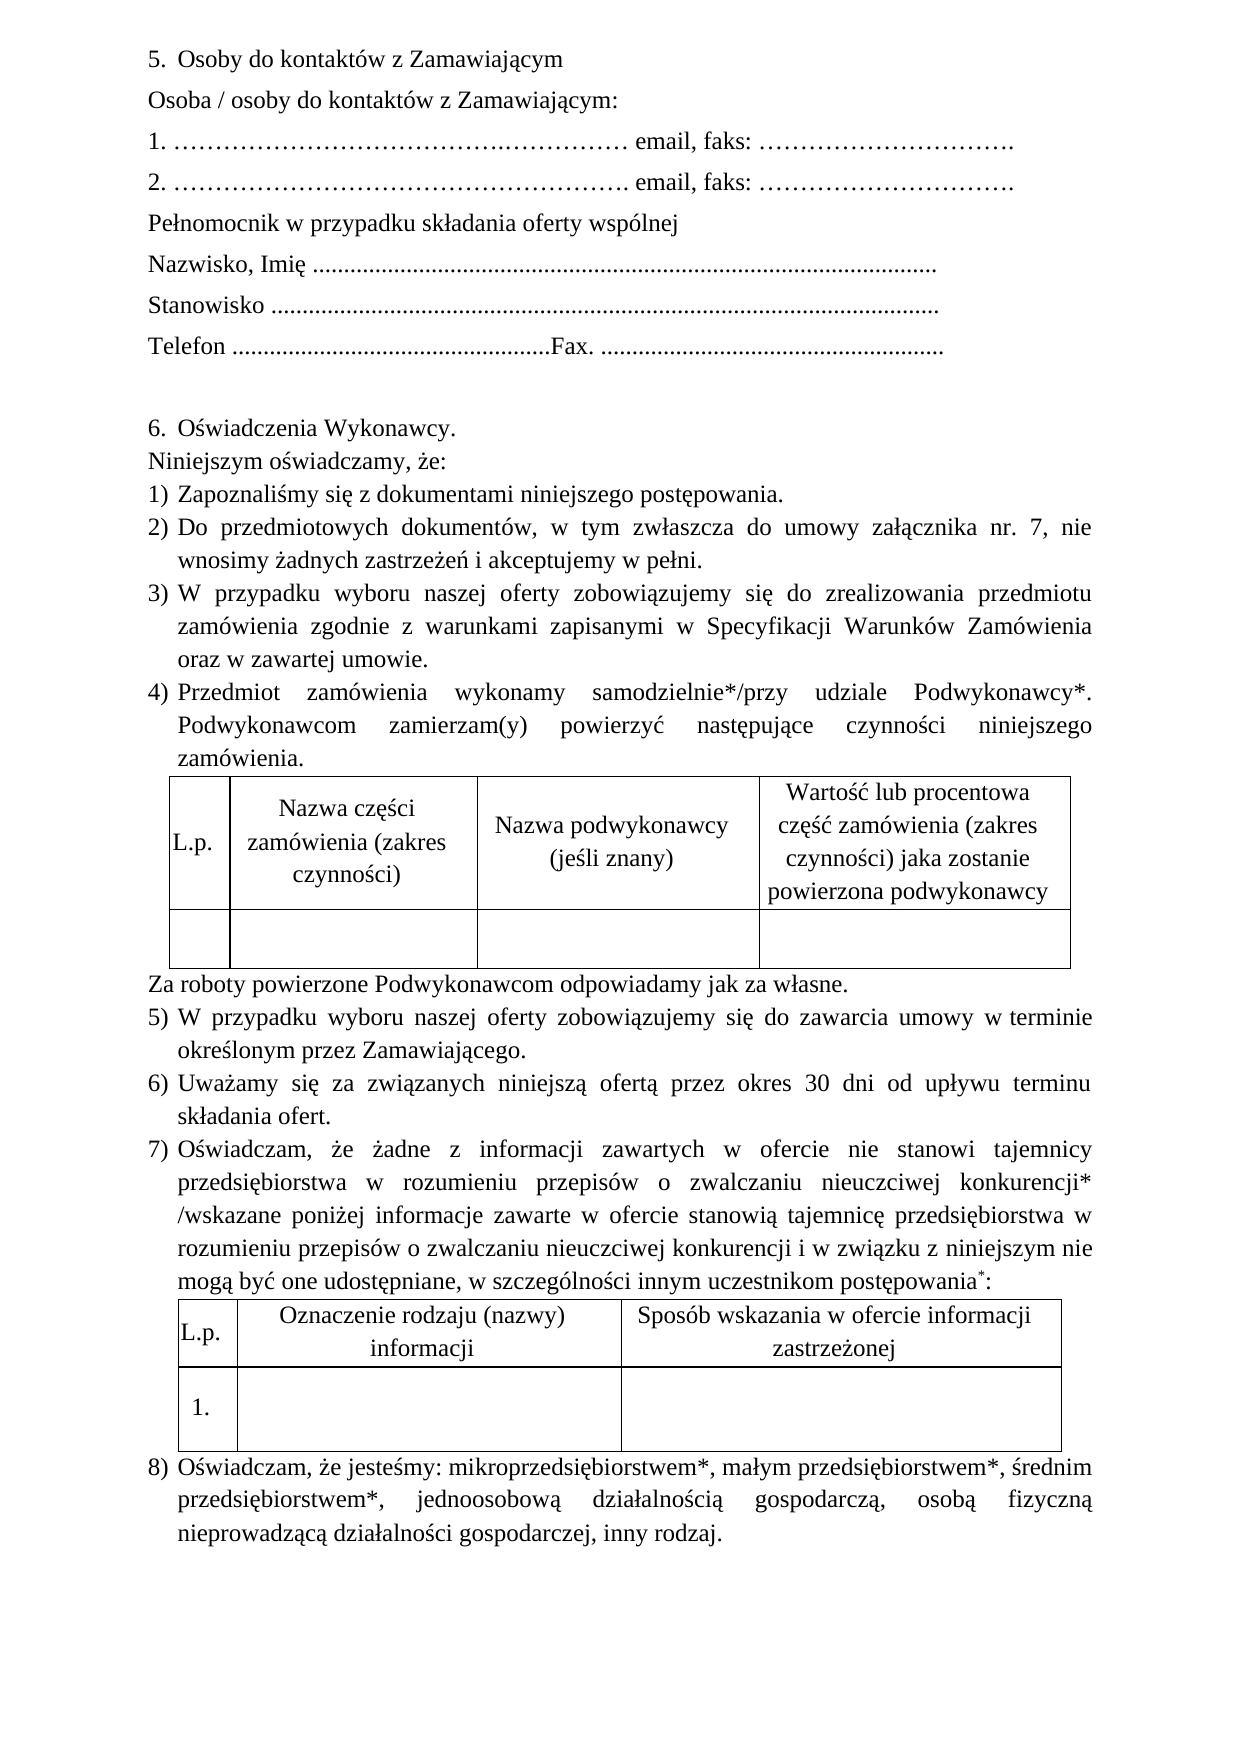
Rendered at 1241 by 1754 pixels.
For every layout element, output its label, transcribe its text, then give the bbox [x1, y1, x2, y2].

list Oświadczam, że żadne z informacji zawartych w ofercie nie stanowi tajemnicy przedsiębiorstwa w rozumieniu przepisów o zwalczaniu nieuczciwej konkurencji* /wskazane poniżej informacje zawarte w ofercie stanowią tajemnicę przedsiębiorstwa w rozumieniu przepisów o zwalczaniu nieuczciwej konkurencji i w związku z niniejszym nie mogą być one udostępniane, w szczególności innym uczestnikom postępowania*: [148, 1134, 1093, 1295]
text 1. ………………………………….…………… email, faks: …………………………. [148, 126, 1093, 155]
list Przedmiot zamówienia wykonamy samodzielnie*/przy udziale Podwykonawcy*. Podwykonawcom zamierzam(y) powierzyć następujące czynności niniejszego zamówienia. [148, 677, 1093, 772]
table_header Wartość lub procentowa część zamówienia (zakres czynności) jaka zostanie powierzona podwykonawcy [760, 777, 1070, 909]
table_cell [760, 910, 1070, 968]
text Telefon ...................................................Fax. ....................................................... [148, 331, 1093, 360]
text 2. ………………………………………………. email, faks: …………………………. [148, 167, 1093, 196]
table_header L.p. [179, 1300, 237, 1366]
table_cell [231, 910, 477, 968]
text Osoba / osoby do kontaktów z Zamawiającym: [148, 85, 1093, 114]
table_cell [170, 910, 229, 968]
table_cell [478, 910, 759, 968]
list Do przedmiotowych dokumentów, w tym zwłaszcza do umowy załącznika nr. 7, nie wnosimy żadnych zastrzeżeń i akceptujemy w pełni. [148, 512, 1093, 574]
text Nazwisko, Imię .................................................................................................... [148, 249, 1093, 278]
table_cell [238, 1368, 621, 1451]
table_header Nazwa podwykonawcy (jeśli znany) [478, 777, 759, 909]
list Osoby do kontaktów z Zamawiającym [148, 44, 1093, 73]
list W przypadku wyboru naszej oferty zobowiązujemy się do zawarcia umowy w terminie określonym przez Zamawiającego. [148, 1002, 1093, 1064]
table_header L.p. [170, 777, 229, 909]
list Zapoznaliśmy się z dokumentami niniejszego postępowania. [148, 479, 1093, 508]
table_header Sposób wskazania w ofercie informacji zastrzeżonej [622, 1300, 1061, 1366]
text Za roboty powierzone Podwykonawcom odpowiadamy jak za własne. [148, 969, 1093, 998]
list Oświadczenia Wykonawcy. [148, 413, 1093, 442]
table_cell 1. [179, 1368, 237, 1451]
text Stanowisko ........................................................................................................... [148, 290, 1093, 319]
text Niniejszym oświadczamy, że: [148, 446, 1093, 474]
table_header Oznaczenie rodzaju (nazwy) informacji [238, 1300, 621, 1366]
list Uważamy się za związanych niniejszą ofertą przez okres 30 dni od upływu terminu składania ofert. [148, 1068, 1093, 1130]
table_header Nazwa części zamówienia (zakres czynności) [231, 777, 477, 909]
list W przypadku wyboru naszej oferty zobowiązujemy się do zrealizowania przedmiotu zamówienia zgodnie z warunkami zapisanymi w Specyfikacji Warunków Zamówienia oraz w zawartej umowie. [148, 578, 1093, 673]
list Oświadczam, że jesteśmy: mikroprzedsiębiorstwem*, małym przedsiębiorstwem*, średnim przedsiębiorstwem*, jednoosobową działalnością gospodarczą, osobą fizyczną nieprowadzącą działalności gospodarczej, inny rodzaj. [148, 1452, 1093, 1546]
table_cell [622, 1368, 1061, 1451]
text Pełnomocnik w przypadku składania oferty wspólnej [148, 208, 1093, 237]
